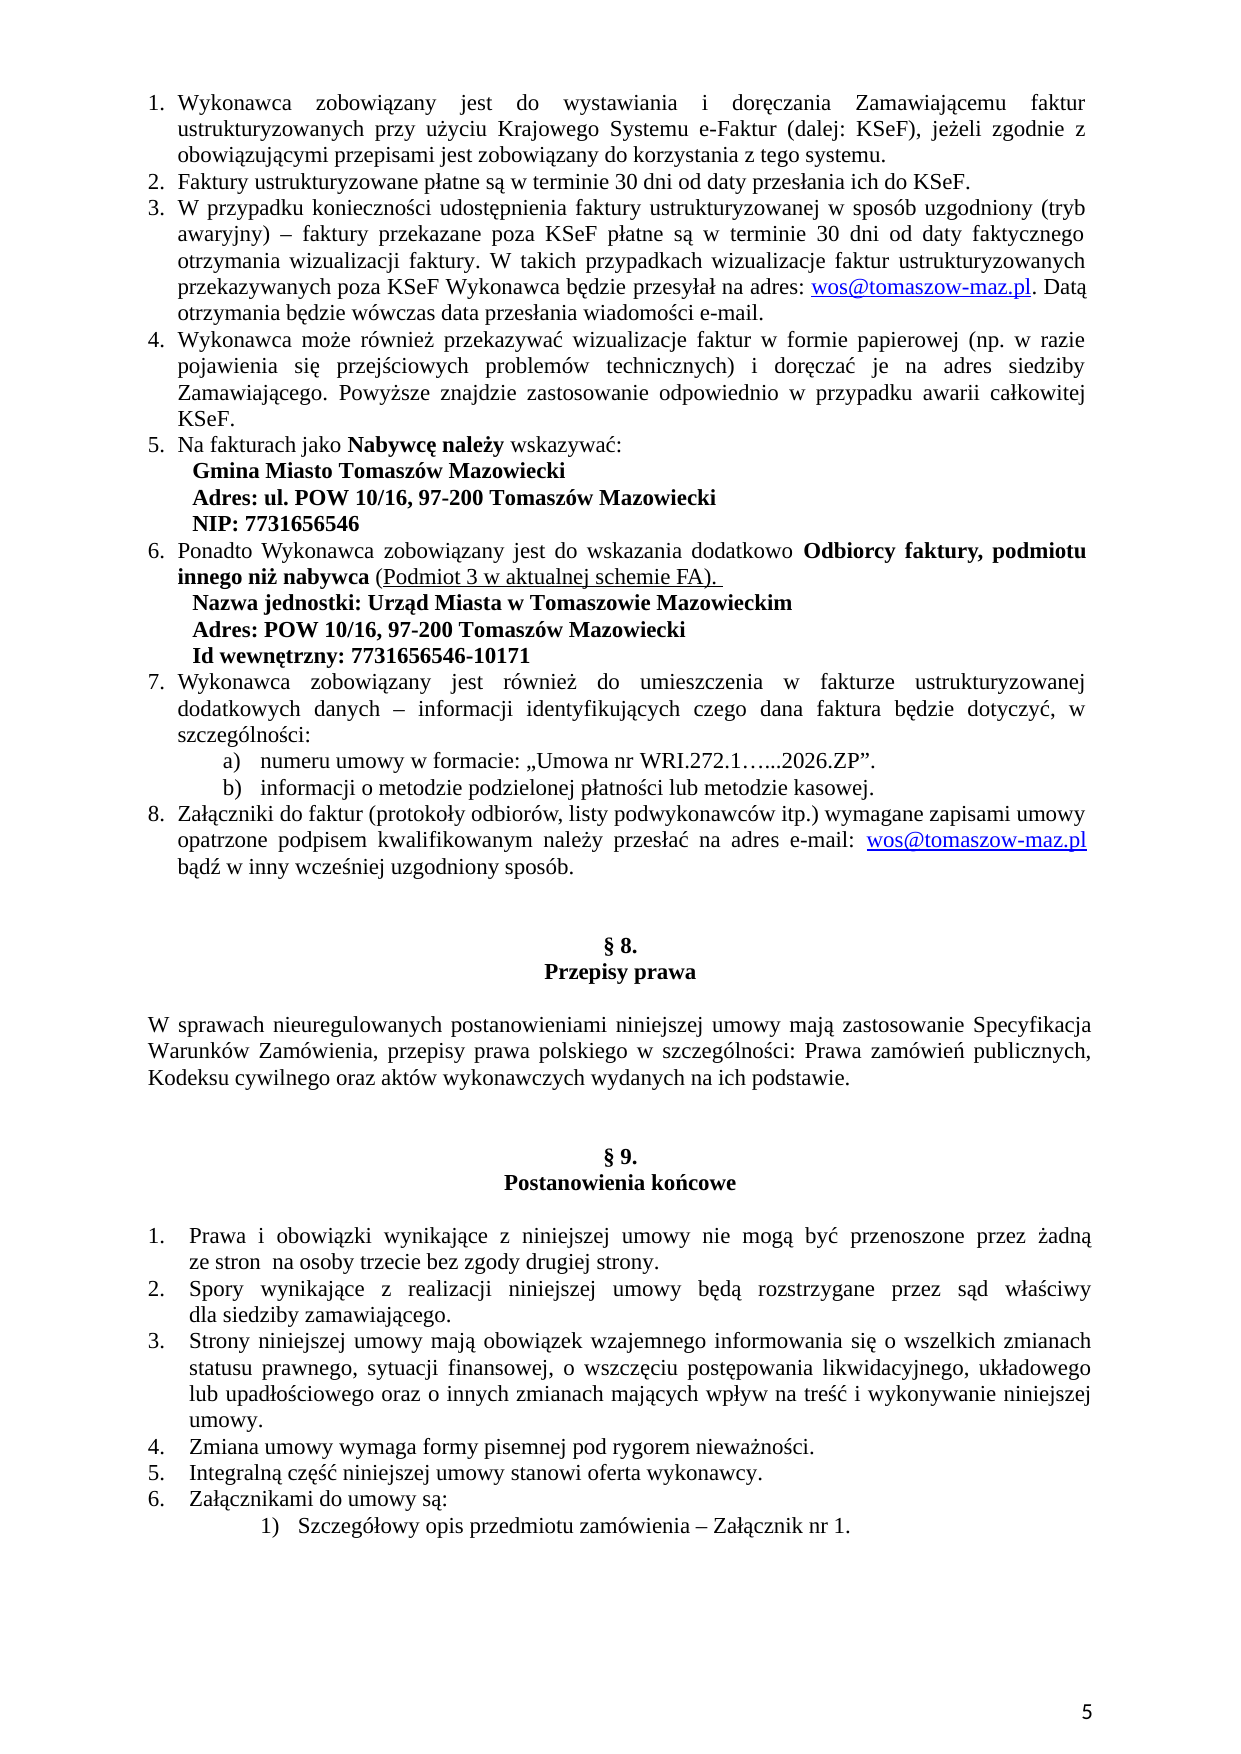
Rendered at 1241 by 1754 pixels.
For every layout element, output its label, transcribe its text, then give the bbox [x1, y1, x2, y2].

text Gmina Miasto Tomaszów Mazowiecki [148, 458, 1087, 484]
text NIP: 7731656546 [148, 510, 1087, 537]
list Załączniki do faktur (protokoły odbiorów, listy podwykonawców itp.) wymagane zapisami umowy opatrzone podpisem kwalifikowanym należy przesłać na adres e-mail: wos@tomaszow-maz.pl bądź w inny wcześniej uzgodniony sposób. [148, 800, 1087, 879]
text Id wewnętrzny: 7731656546-10171 [148, 642, 1087, 668]
list numeru umowy w formacie: „Umowa nr WRI.272.1…...2026.ZP”. [223, 747, 1087, 774]
list Wykonawca zobowiązany jest do wystawiania i doręczania Zamawiającemu faktur ustrukturyzowanych przy użyciu Krajowego Systemu e-Faktur (dalej: KSeF), jeżeli zgodnie z obowiązującymi przepisami jest zobowiązany do korzystania z tego systemu. [148, 89, 1087, 168]
list W przypadku konieczności udostępnienia faktury ustrukturyzowanej w sposób uzgodniony (tryb awaryjny) – faktury przekazane poza KSeF płatne są w terminie 30 dni od daty faktycznego otrzymania wizualizacji faktury. W takich przypadkach wizualizacje faktur ustrukturyzowanych przekazywanych poza KSeF Wykonawca będzie przesyłał na adres: wos@tomaszow-maz.pl. Datą otrzymania będzie wówczas data przesłania wiadomości e-mail. [148, 194, 1087, 326]
list informacji o metodzie podzielonej płatności lub metodzie kasowej. [223, 774, 1087, 800]
text 2. Spory wynikające z realizacji niniejszej umowy będą rozstrzygane przez sąd właściwy dla siedziby zamawiającego. [148, 1274, 1093, 1327]
text Postanowienia końcowe [148, 1169, 1093, 1196]
list Na fakturach jako Nabywcę należy wskazywać: [148, 431, 1087, 458]
text 6. Załącznikami do umowy są: [148, 1485, 1093, 1512]
text 1. Prawa i obowiązki wynikające z niniejszej umowy nie mogą być przenoszone przez żadną ze stron na osoby trzecie bez zgody drugiej strony. [148, 1222, 1093, 1274]
list Szczegółowy opis przedmiotu zamówienia – Załącznik nr 1. [260, 1512, 1093, 1538]
list Ponadto Wykonawca zobowiązany jest do wskazania dodatkowo Odbiorcy faktury, podmiotu innego niż nabywca (Podmiot 3 w aktualnej schemie FA). [148, 537, 1087, 589]
text § 9. [148, 1143, 1093, 1169]
list Faktury ustrukturyzowane płatne są w terminie 30 dni od daty przesłania ich do KSeF. [148, 168, 1087, 194]
text Adres: POW 10/16, 97-200 Tomaszów Mazowiecki [148, 616, 1087, 642]
text Przepisy prawa [148, 958, 1093, 985]
text 5. Integralną część niniejszej umowy stanowi oferta wykonawcy. [148, 1459, 1093, 1485]
text W sprawach nieuregulowanych postanowieniami niniejszej umowy mają zastosowanie Specyfikacja Warunków Zamówienia, przepisy prawa polskiego w szczególności: Prawa zamówień publicznych, Kodeksu cywilnego oraz aktów wykonawczych wydanych na ich podstawie. [148, 1011, 1093, 1090]
text 3. Strony niniejszej umowy mają obowiązek wzajemnego informowania się o wszelkich zmianach statusu prawnego, sytuacji finansowej, o wszczęciu postępowania likwidacyjnego, układowego lub upadłościowego oraz o innych zmianach mających wpływ na treść i wykonywanie niniejszej umowy. [148, 1327, 1093, 1433]
text Adres: ul. POW 10/16, 97-200 Tomaszów Mazowiecki [148, 484, 1087, 510]
text § 8. [148, 932, 1093, 958]
text Nazwa jednostki: Urząd Miasta w Tomaszowie Mazowieckim [148, 589, 1087, 616]
text 4. Zmiana umowy wymaga formy pisemnej pod rygorem nieważności. [148, 1433, 1093, 1459]
list Wykonawca zobowiązany jest również do umieszczenia w fakturze ustrukturyzowanej dodatkowych danych – informacji identyfikujących czego dana faktura będzie dotyczyć, w szczególności: [148, 668, 1087, 747]
list Wykonawca może również przekazywać wizualizacje faktur w formie papierowej (np. w razie pojawienia się przejściowych problemów technicznych) i doręczać je na adres siedziby Zamawiającego. Powyższe znajdzie zastosowanie odpowiednio w przypadku awarii całkowitej KSeF. [148, 326, 1087, 431]
